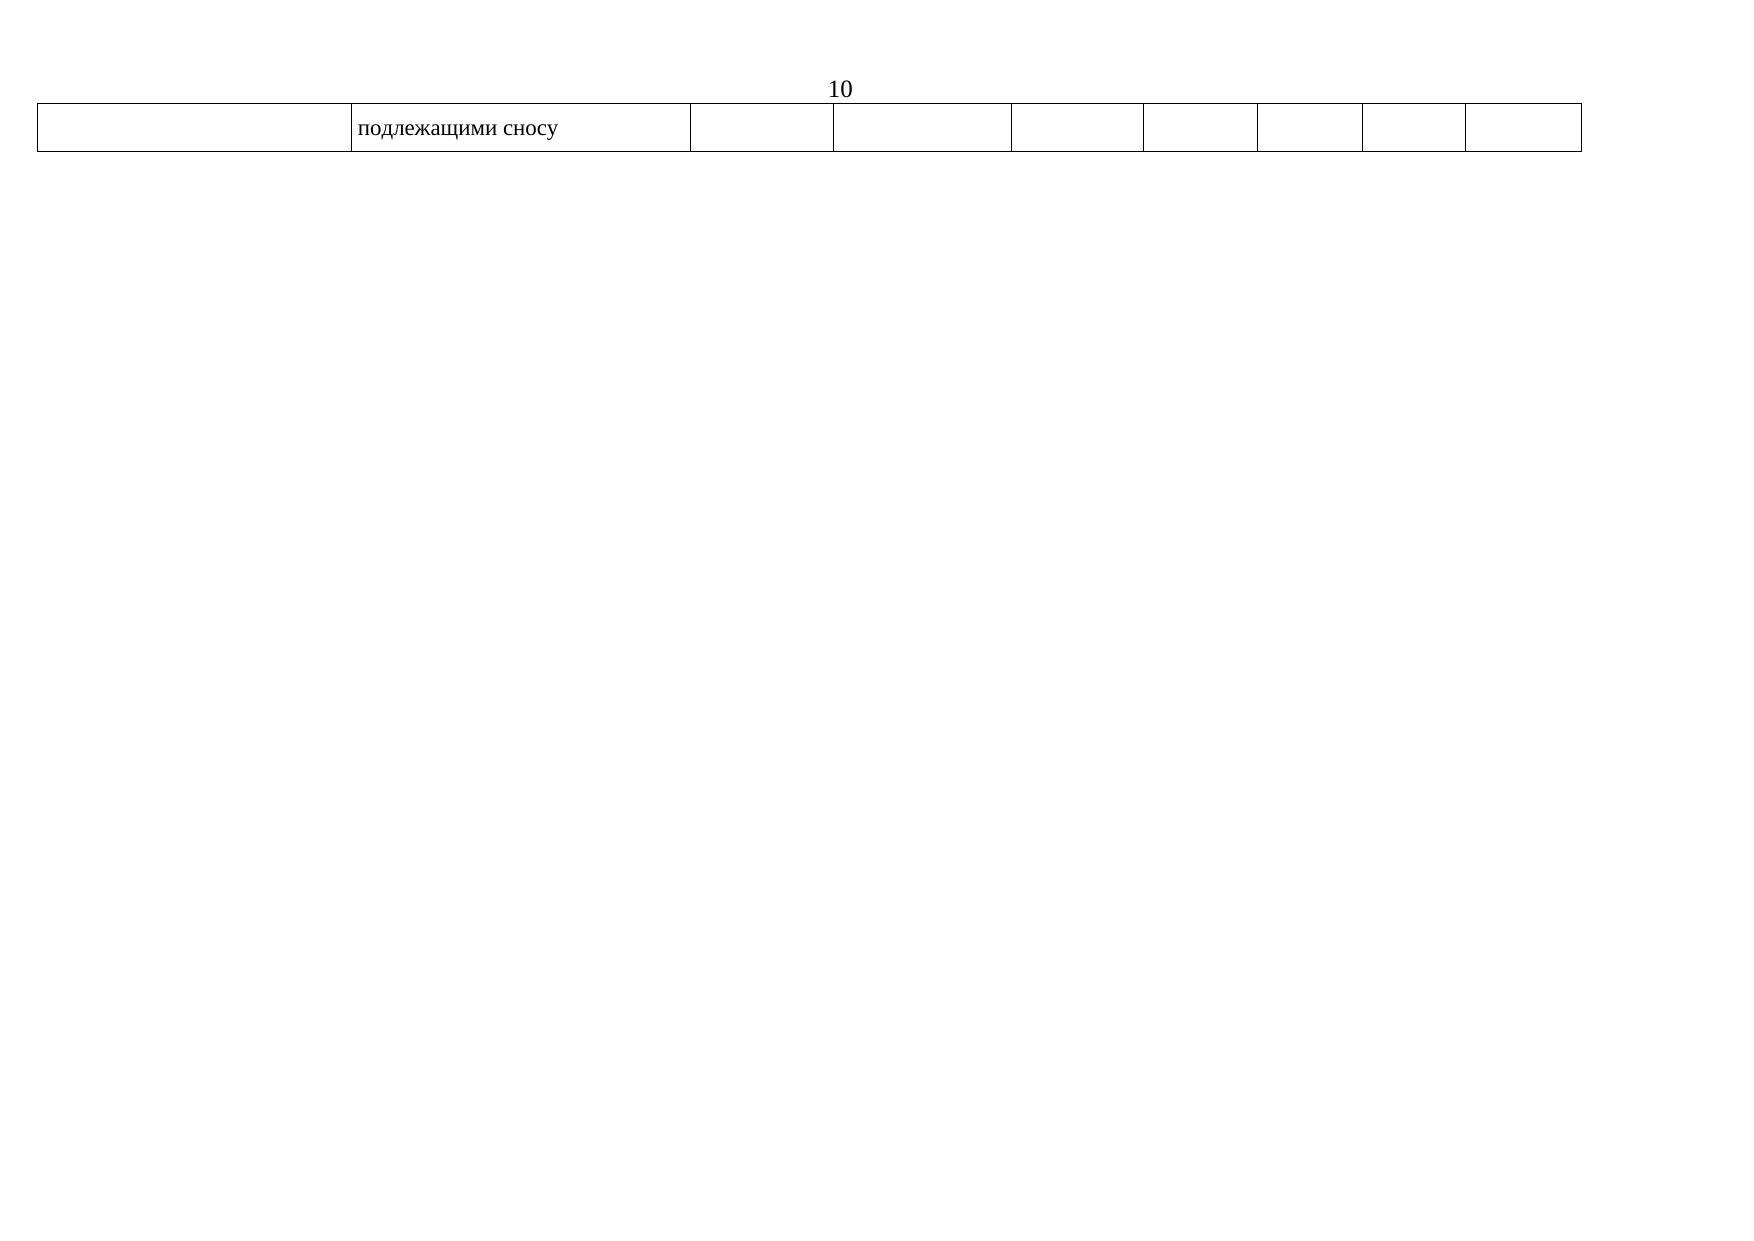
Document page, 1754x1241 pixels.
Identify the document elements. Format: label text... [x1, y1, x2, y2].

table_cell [352, 104, 690, 151]
table_cell 0 [1466, 104, 1581, 151]
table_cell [834, 104, 1011, 151]
table_cell единиц [1012, 104, 1143, 151]
table_cell 1 [1258, 104, 1362, 151]
table_cell 0 [1363, 104, 1465, 151]
table_cell КУМИ [691, 104, 833, 151]
table_cell 0 [1144, 104, 1257, 151]
